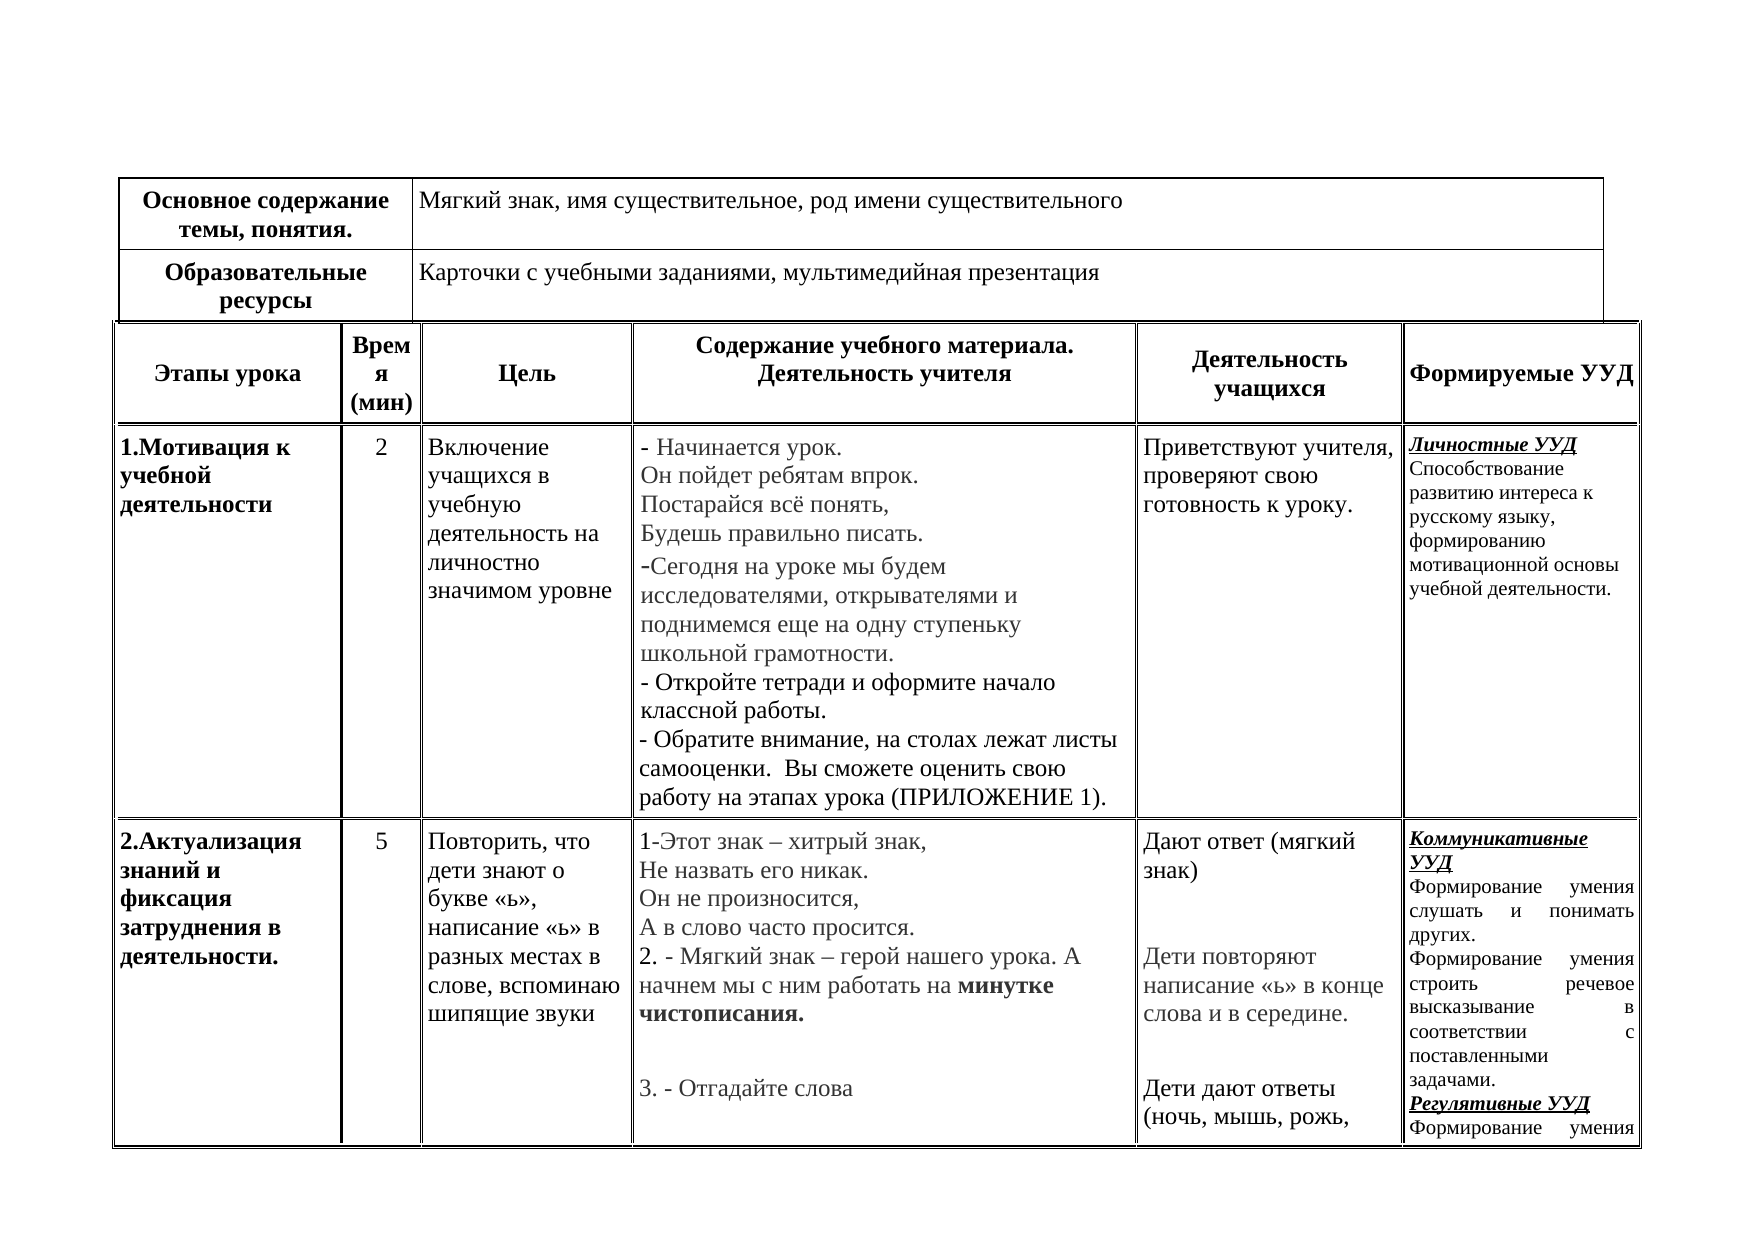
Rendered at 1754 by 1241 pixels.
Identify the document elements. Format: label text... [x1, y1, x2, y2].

table_cell Карточки с учебными заданиями, мультимедийная презентация [413, 250, 1603, 320]
table_cell Включение учащихся в учебную деятельность на личностно значимом уровне [423, 426, 631, 817]
table_cell Этапы урока [114, 320, 340, 422]
table_cell Цель [423, 324, 631, 422]
table_cell - Начинается урок. Он пойдет ребятам впрок. Постарайся всё понять, Будешь правильно писать. -Сегодня на уроке мы будем исследователями, открывателями и поднимемся еще на одну ступеньку школьной грамотности. - Откройте тетради и оформите начало классной работы. - Обратите внимание, на столах лежат листы самооценки. Вы сможете оценить свою работу на этапах урока (ПРИЛОЖЕНИЕ 1). [634, 426, 1135, 817]
table_cell Содержание учебного материала. Деятельность учителя [634, 324, 1135, 422]
table_cell Мягкий знак, имя существительное, род имени существительного [413, 179, 1603, 249]
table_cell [1403, 817, 1640, 1145]
table_cell Основное содержание темы, понятия. [120, 179, 412, 249]
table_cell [1137, 817, 1403, 1145]
table_cell 2 [343, 426, 420, 817]
table_cell Личностные УУД Способствование развитию интереса к русскому языку, формированию мотивационной основы учебной деятельности. [1405, 422, 1639, 817]
table_cell Деятельность учащихся [1138, 324, 1401, 422]
table_cell Время (мин) [343, 324, 420, 422]
table_cell Образовательные ресурсы [120, 250, 412, 320]
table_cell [633, 820, 1137, 1145]
table_cell Приветствуют учителя, проверяют свою готовность к уроку. [1138, 426, 1401, 817]
table_cell 1.Мотивация к учебной деятельности [115, 422, 340, 817]
table_cell Формируемые УУД [1405, 320, 1640, 422]
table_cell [114, 817, 341, 1145]
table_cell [421, 820, 633, 1145]
table_cell 5 [341, 820, 421, 1145]
